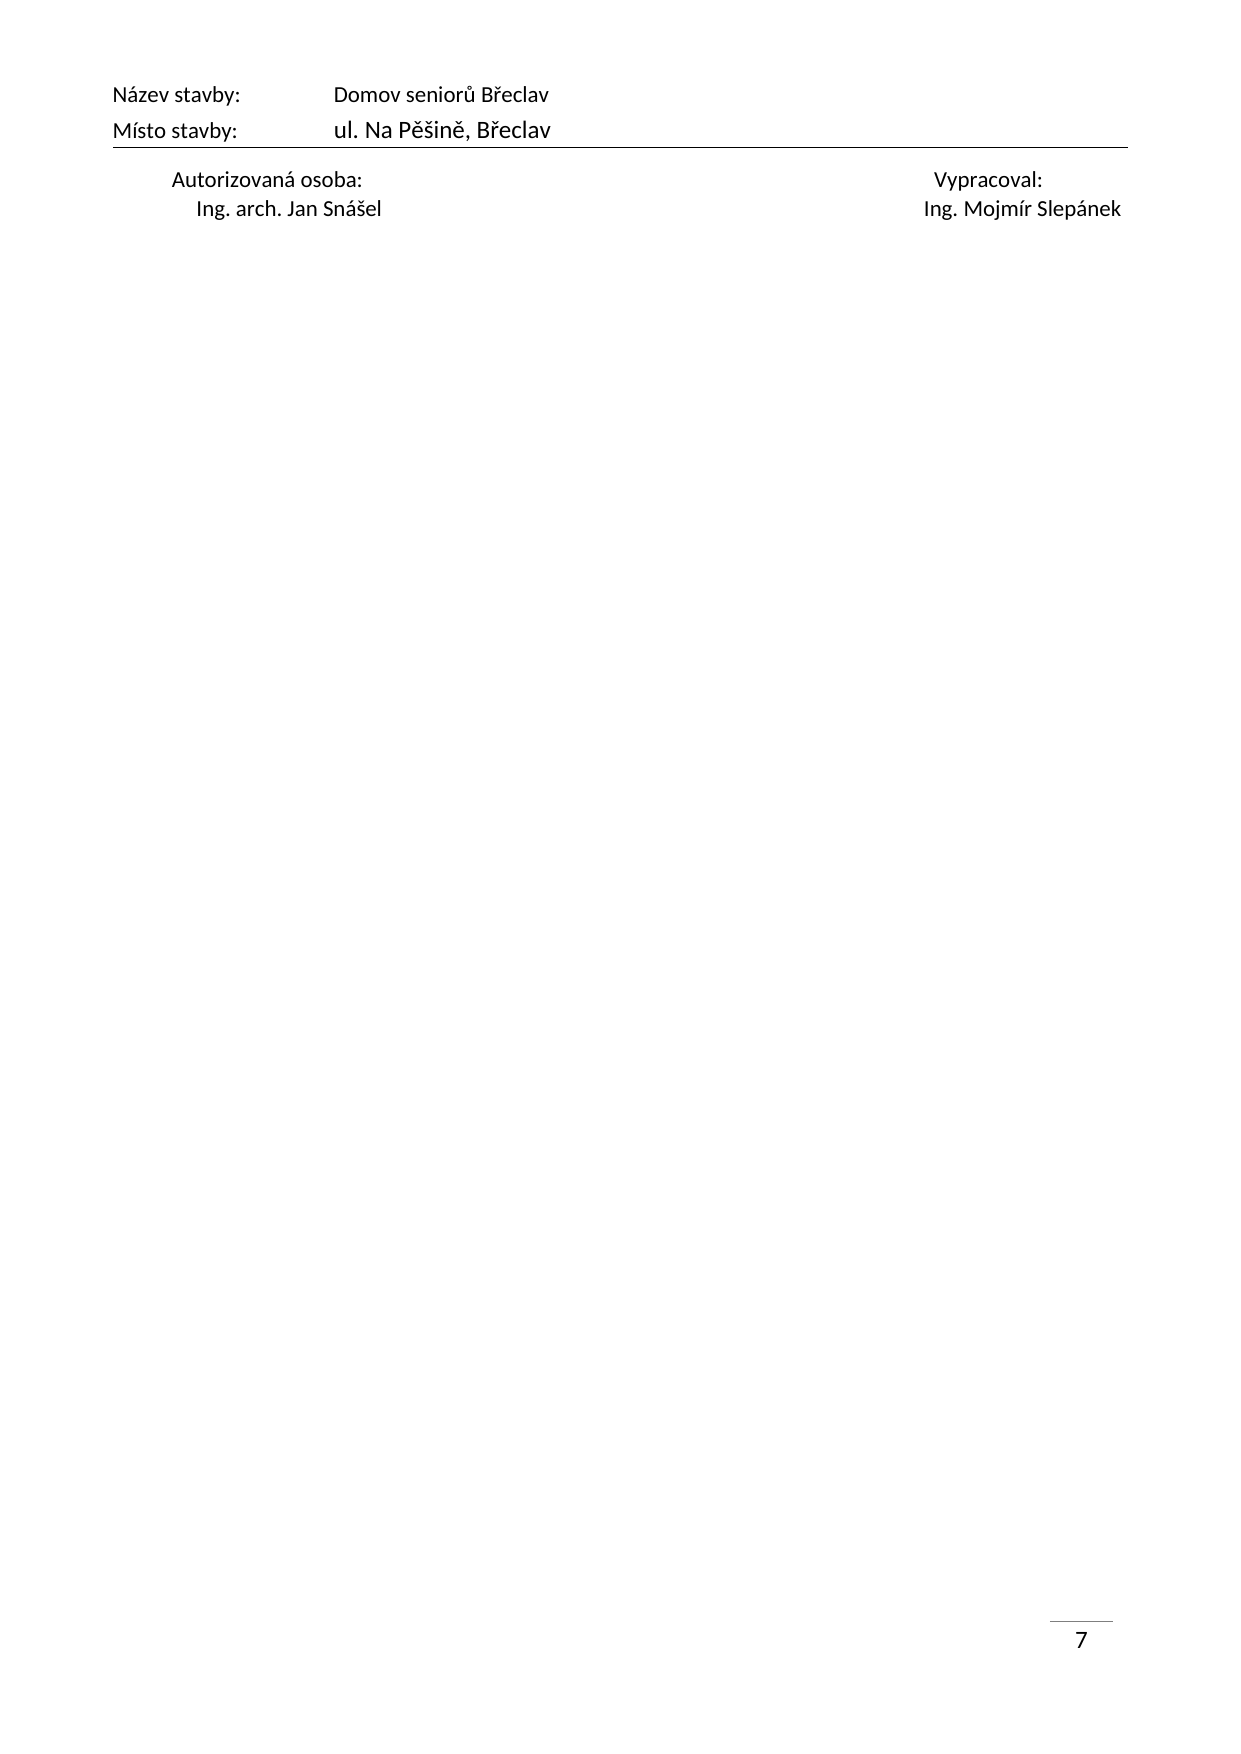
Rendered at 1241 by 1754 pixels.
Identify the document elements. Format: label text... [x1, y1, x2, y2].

text Autorizovaná osoba: Vypracoval: [172, 166, 1128, 194]
text Ing. arch. Jan Snášel Ing. Mojmír Slepánek [112, 194, 1128, 252]
